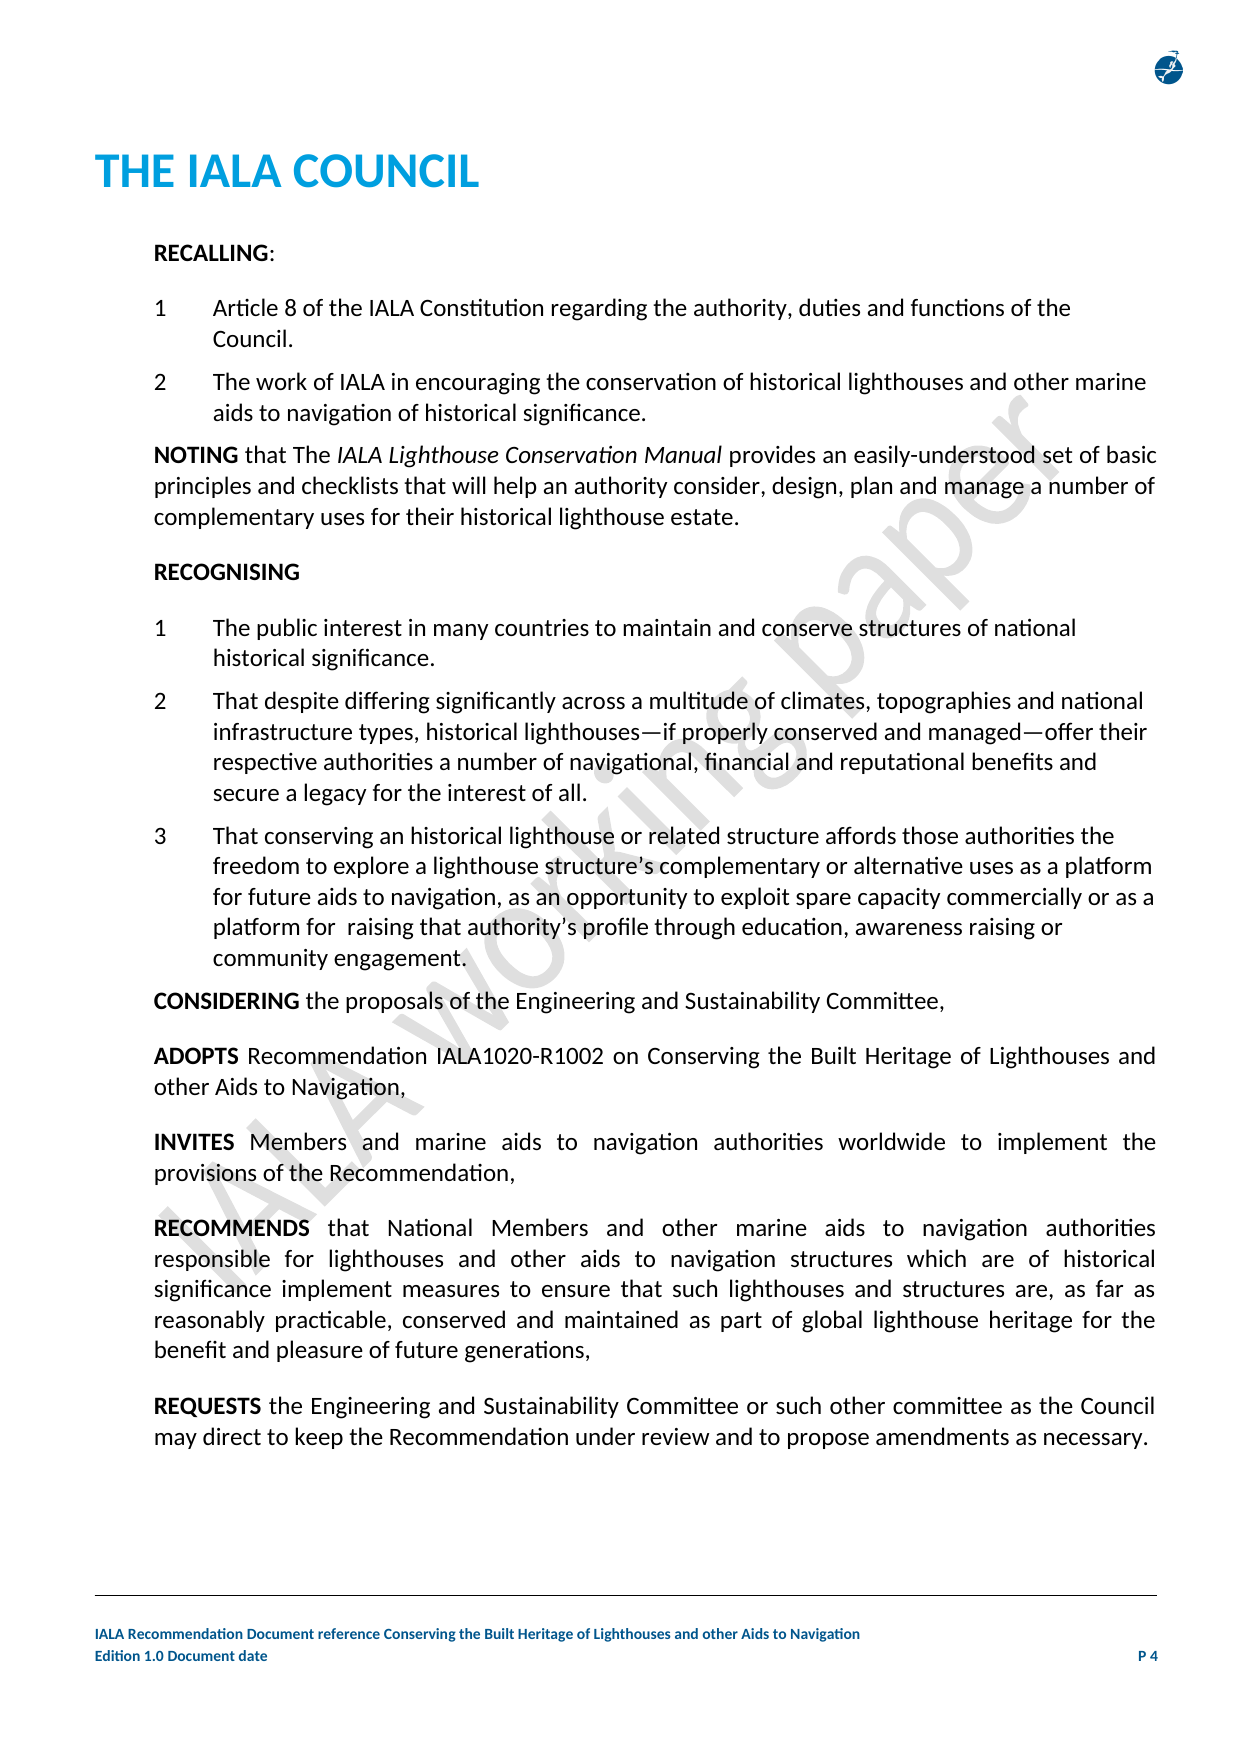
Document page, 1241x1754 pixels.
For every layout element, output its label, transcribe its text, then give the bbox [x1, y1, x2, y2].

text THE IALA COUNCIL [94, 138, 1157, 199]
list The work of IALA in encouraging the conservation of historical lighthouses and other marine aids to navigation of historical significance. [153, 366, 1157, 427]
text RECOGNISING [153, 556, 1157, 587]
list That conserving an historical lighthouse or related structure affords those authorities the freedom to explore a lighthouse structure’s complementary or alternative uses as a platform for future aids to navigation, as an opportunity to exploit spare capacity commercially or as a platform for raising that authority’s profile through education, awareness raising or community engagement. [153, 820, 1157, 972]
text INVITES Members and marine aids to navigation authorities worldwide to implement the provisions of the Recommendation, [153, 1127, 1157, 1188]
list The public interest in many countries to maintain and conserve structures of national historical significance. [153, 612, 1157, 673]
list That despite differing significantly across a multitude of climates, topographies and national infrastructure types, historical lighthouses—if properly conserved and managed—offer their respective authorities a number of navigational, financial and reputational benefits and secure a legacy for the interest of all. [153, 685, 1157, 807]
text RECALLING: [153, 237, 1157, 268]
text ADOPTS Recommendation IALA1020-R1002 on Conserving the Built Heritage of Lighthouses and other Aids to Navigation, [153, 1041, 1157, 1102]
text REQUESTS the Engineering and Sustainability Committee or such other committee as the Council may direct to keep the Recommendation under review and to propose amendments as necessary. [153, 1390, 1157, 1451]
text CONSIDERING the proposals of the Engineering and Sustainability Committee, [153, 985, 1157, 1016]
text RECOMMENDS that National Members and other marine aids to navigation authorities responsible for lighthouses and other aids to navigation structures which are of historical significance implement measures to ensure that such lighthouses and structures are, as far as reasonably practicable, conserved and maintained as part of global lighthouse heritage for the benefit and pleasure of future generations, [153, 1213, 1157, 1365]
picture [1123, 0, 1241, 119]
list Article 8 of the IALA Constitution regarding the authority, duties and functions of the Council. [153, 293, 1157, 354]
text NOTING that The IALA Lighthouse Conservation Manual provides an easily-understood set of basic principles and checklists that will help an authority consider, design, plan and manage a number of complementary uses for their historical lighthouse estate. [153, 440, 1157, 531]
